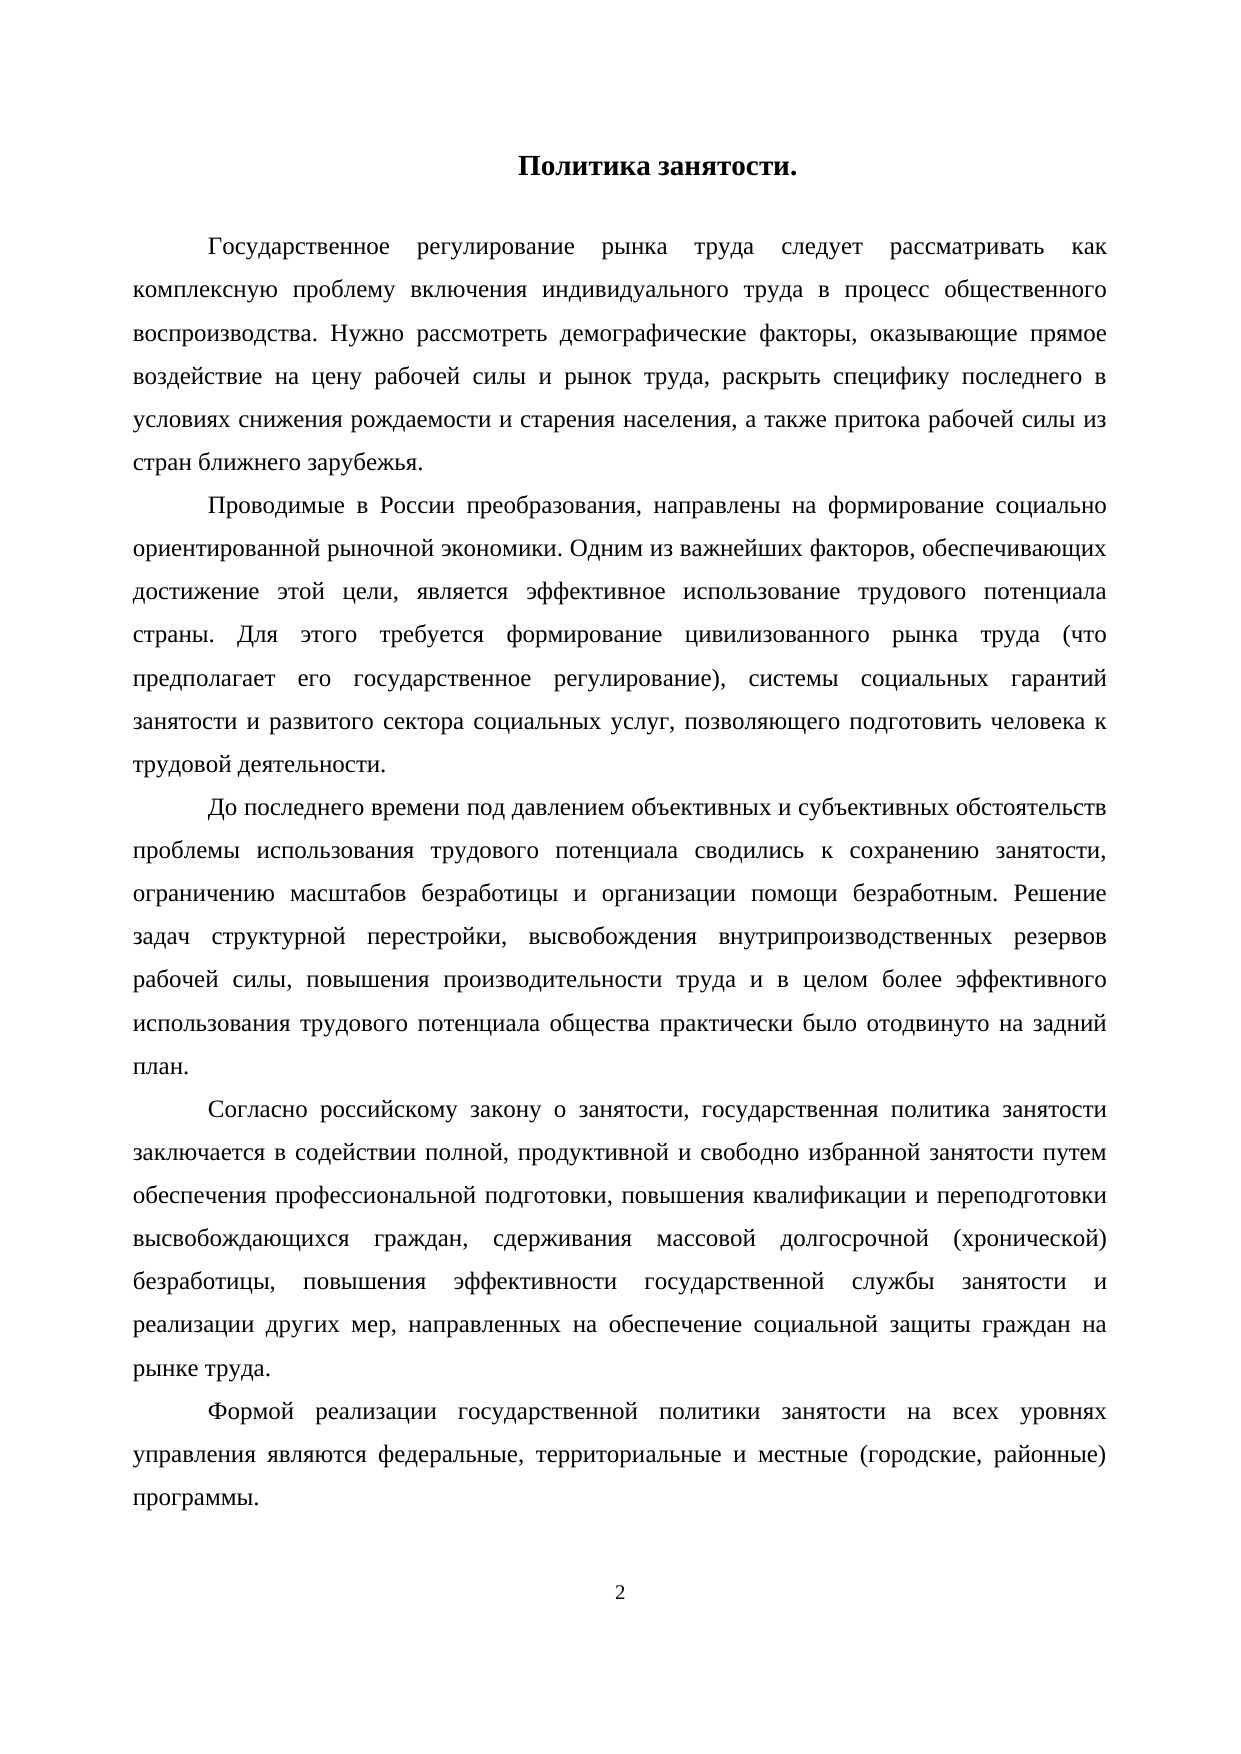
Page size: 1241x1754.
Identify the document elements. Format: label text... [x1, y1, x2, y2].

text Согласно российскому закону о занятости, государственная политика занятости заключается в содействии полной, продуктивной и свободно избранной занятости путем обеспечения профессиональной подготовки, повышения квалификации и переподготовки высвобождающихся граждан, сдерживания массовой долгосрочной (хронической) безработицы, повышения эффективности государственной службы занятости и реализации других мер, направленных на обеспечение социальной защиты граждан на рынке труда. [133, 1094, 1108, 1381]
text Государственное регулирование рынка труда следует рассматривать как комплексную проблему включения индивидуального труда в процесс общественного воспроизводства. Нужно рассмотреть демографические факторы, оказывающие прямое воздействие на цену рабочей силы и рынок труда, раскрыть специфику последнего в условиях снижения рождаемости и старения населения, а также притока рабочей силы из стран ближнего зарубежья. [133, 231, 1108, 476]
text Формой реализации государственной политики занятости на всех уровнях управления являются федеральные, территориальные и местные (городские, районные) программы. [133, 1396, 1108, 1511]
text До последнего времени под давлением объективных и субъективных обстоятельств проблемы использования трудового потенциала сводились к сохранению занятости, ограничению масштабов безработицы и организации помощи безработным. Решение задач структурной перестройки, высвобождения внутрипроизводственных резервов рабочей силы, повышения производительности труда и в целом более эффективного использования трудового потенциала общества практически было отодвинуто на задний план. [133, 792, 1108, 1079]
text Проводимые в России преобразования, направлены на формирование социально ориентированной рыночной экономики. Одним из важнейших факторов, обеспечивающих достижение этой цели, является эффективное использование трудового потенциала страны. Для этого требуется формирование цивилизованного рынка труда (что предполагает его государственное регулирование), системы социальных гарантий занятости и развитого сектора социальных услуг, позволяющего подготовить человека к трудовой деятельности. [133, 490, 1108, 778]
text Политика занятости. [133, 148, 1108, 181]
